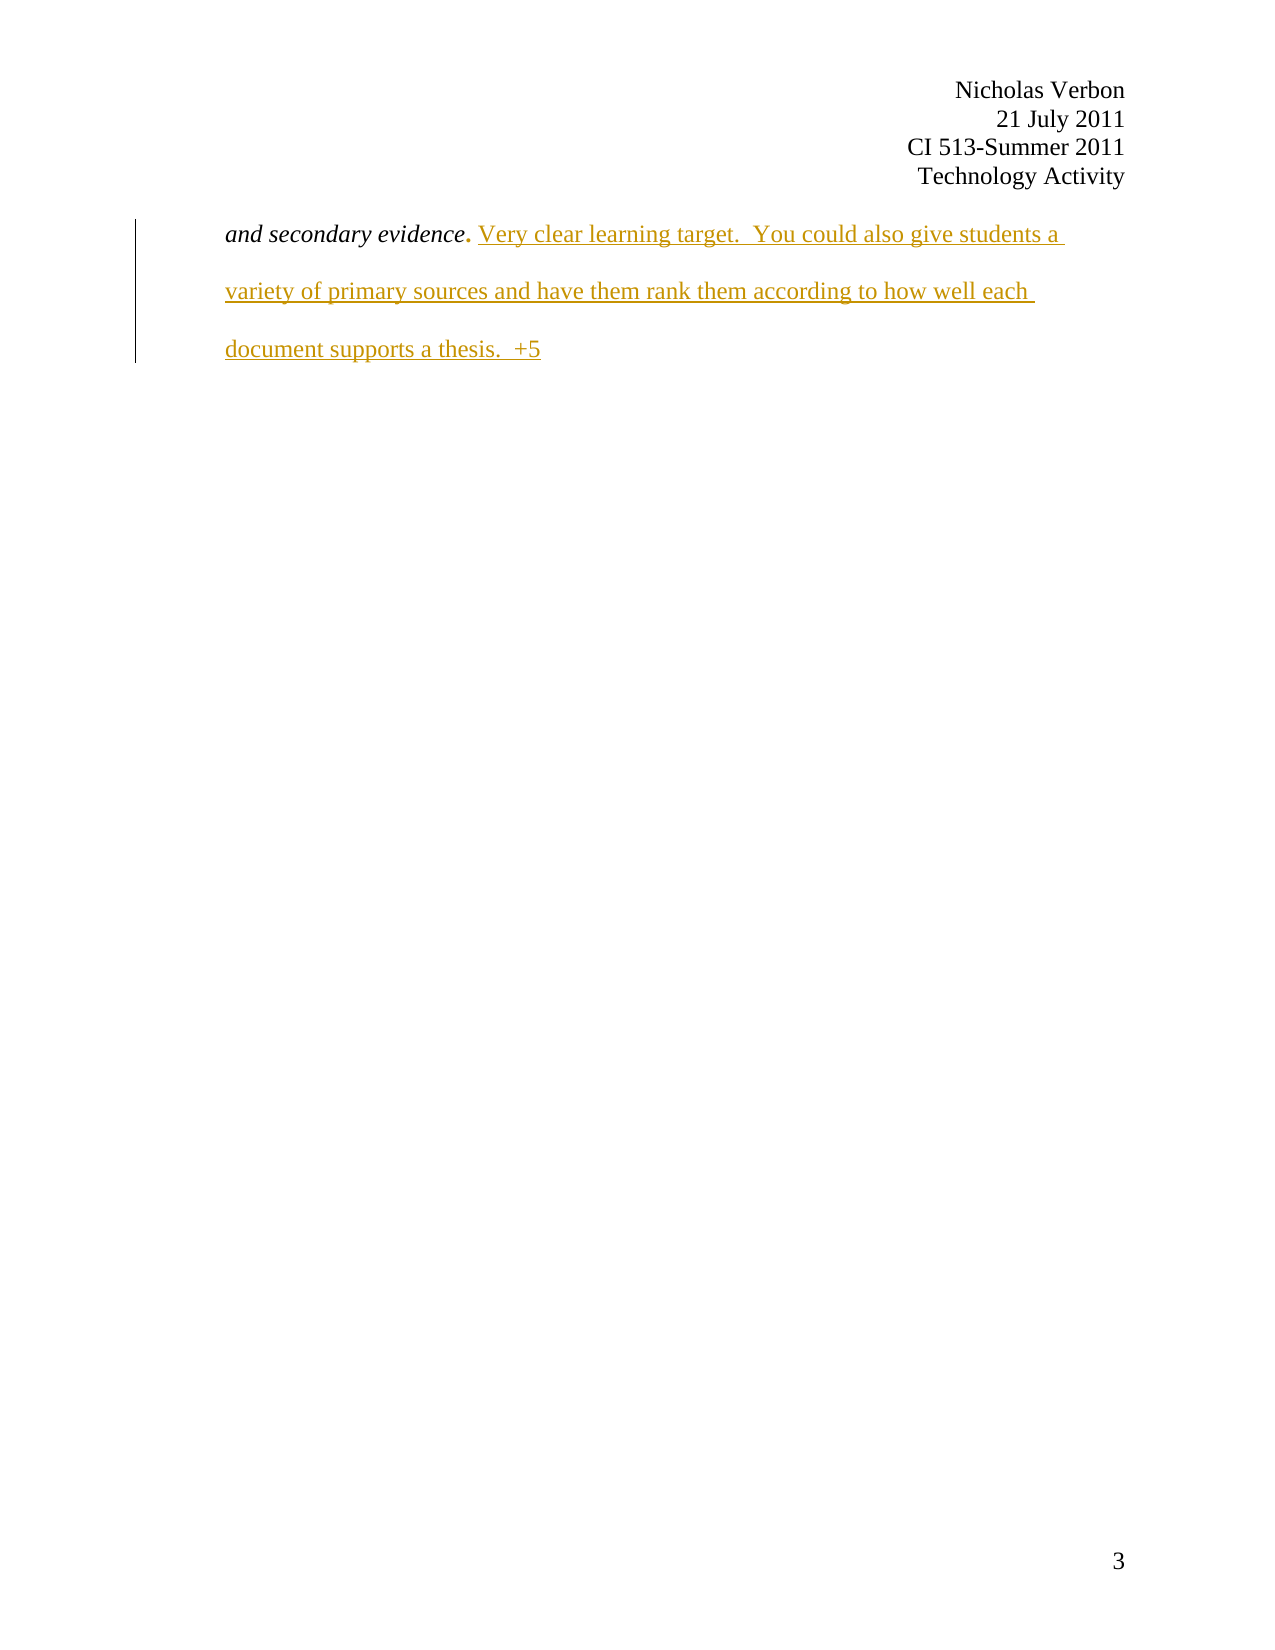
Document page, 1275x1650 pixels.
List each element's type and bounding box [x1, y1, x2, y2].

text [225, 219, 1125, 362]
